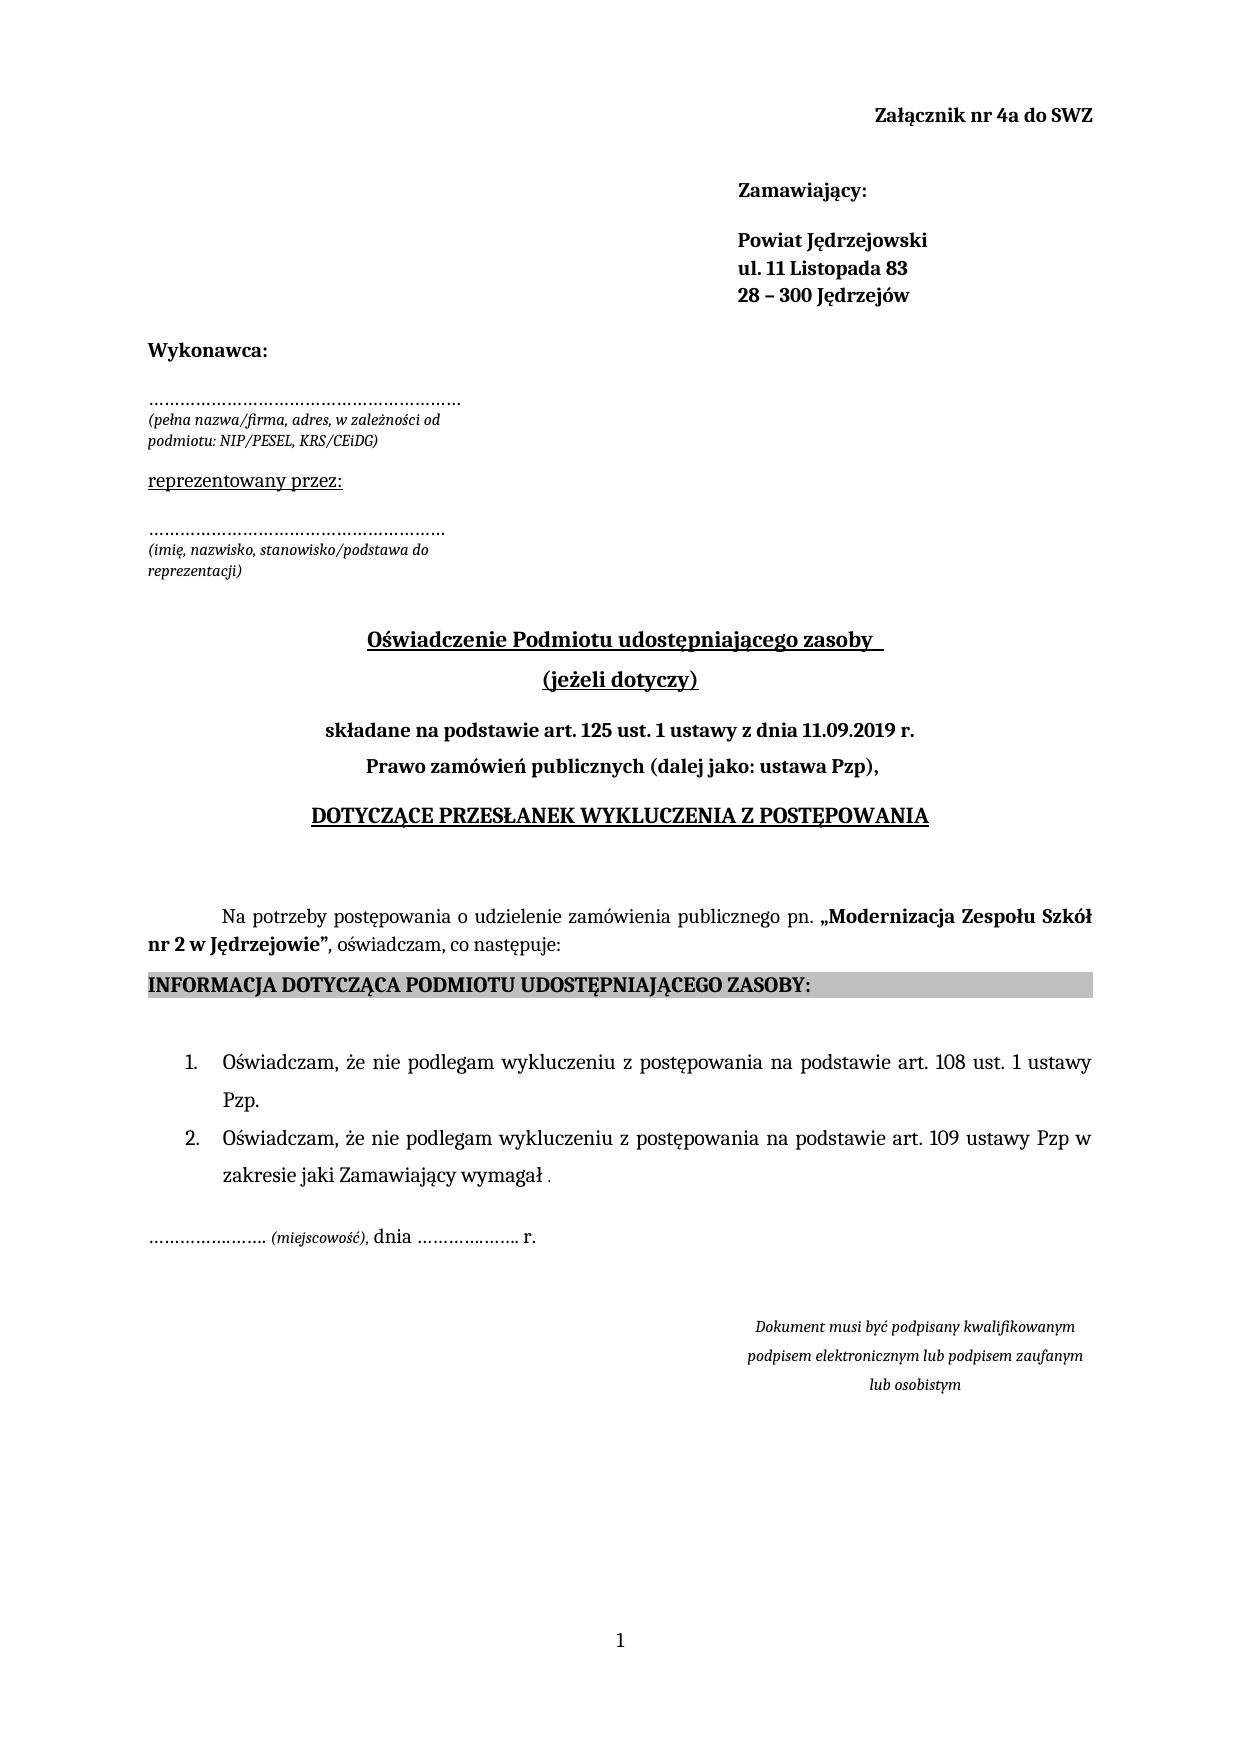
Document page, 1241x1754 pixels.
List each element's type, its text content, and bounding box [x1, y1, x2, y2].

text (pełna nazwa/firma, adres, w zależności od podmiotu: NIP/PESEL, KRS/CEiDG) [148, 411, 472, 451]
text DOTYCZĄCE PRZESŁANEK WYKLUCZENIA Z POSTĘPOWANIA [148, 803, 1093, 829]
text składane na podstawie art. 125 ust. 1 ustawy z dnia 11.09.2019 r. [148, 718, 1093, 742]
text Prawo zamówień publicznych (dalej jako: ustawa Pzp), [148, 754, 1093, 778]
text 28 – 300 Jędrzejów [148, 284, 1093, 308]
text INFORMACJA DOTYCZĄCA PODMIOTU UDOSTĘPNIAJĄCEGO ZASOBY: [148, 972, 1093, 998]
text (imię, nazwisko, stanowisko/podstawa do reprezentacji) [148, 541, 472, 580]
text Na potrzeby postępowania o udzielenie zamówienia publicznego pn. „Modernizacja Zespołu Szkół nr 2 w Jędrzejowie”, oświadczam, co następuje: [148, 905, 1093, 956]
text Załącznik nr 4a do SWZ [694, 103, 1093, 127]
list Oświadczam, że nie podlegam wykluczeniu z postępowania na podstawie art. 109 ustawy Pzp w zakresie jaki Zamawiający wymagał . [185, 1125, 1093, 1188]
text ul. 11 Listopada 83 [148, 256, 1093, 280]
text Powiat Jędrzejowski [148, 229, 1093, 253]
text Oświadczenie Podmiotu udostępniającego zasoby [148, 627, 1093, 653]
text …………….……. (miejscowość), dnia ………….……. r. [148, 1225, 1093, 1249]
text Wykonawca: [148, 339, 1093, 363]
text reprezentowany przez: [148, 469, 1093, 493]
text …………………………………………………… [148, 387, 472, 411]
text (jeżeli dotyczy) [148, 666, 1093, 693]
list Oświadczam, że nie podlegam wykluczeniu z postępowania na podstawie art. 108 ust. 1 ustawy Pzp. [185, 1050, 1093, 1113]
text Zamawiający: [738, 179, 1093, 203]
text ………………………………………………… [148, 517, 472, 541]
text Dokument musi być podpisany kwalifikowanym podpisem elektronicznym lub podpisem zaufanym lub osobistym [738, 1318, 1093, 1394]
